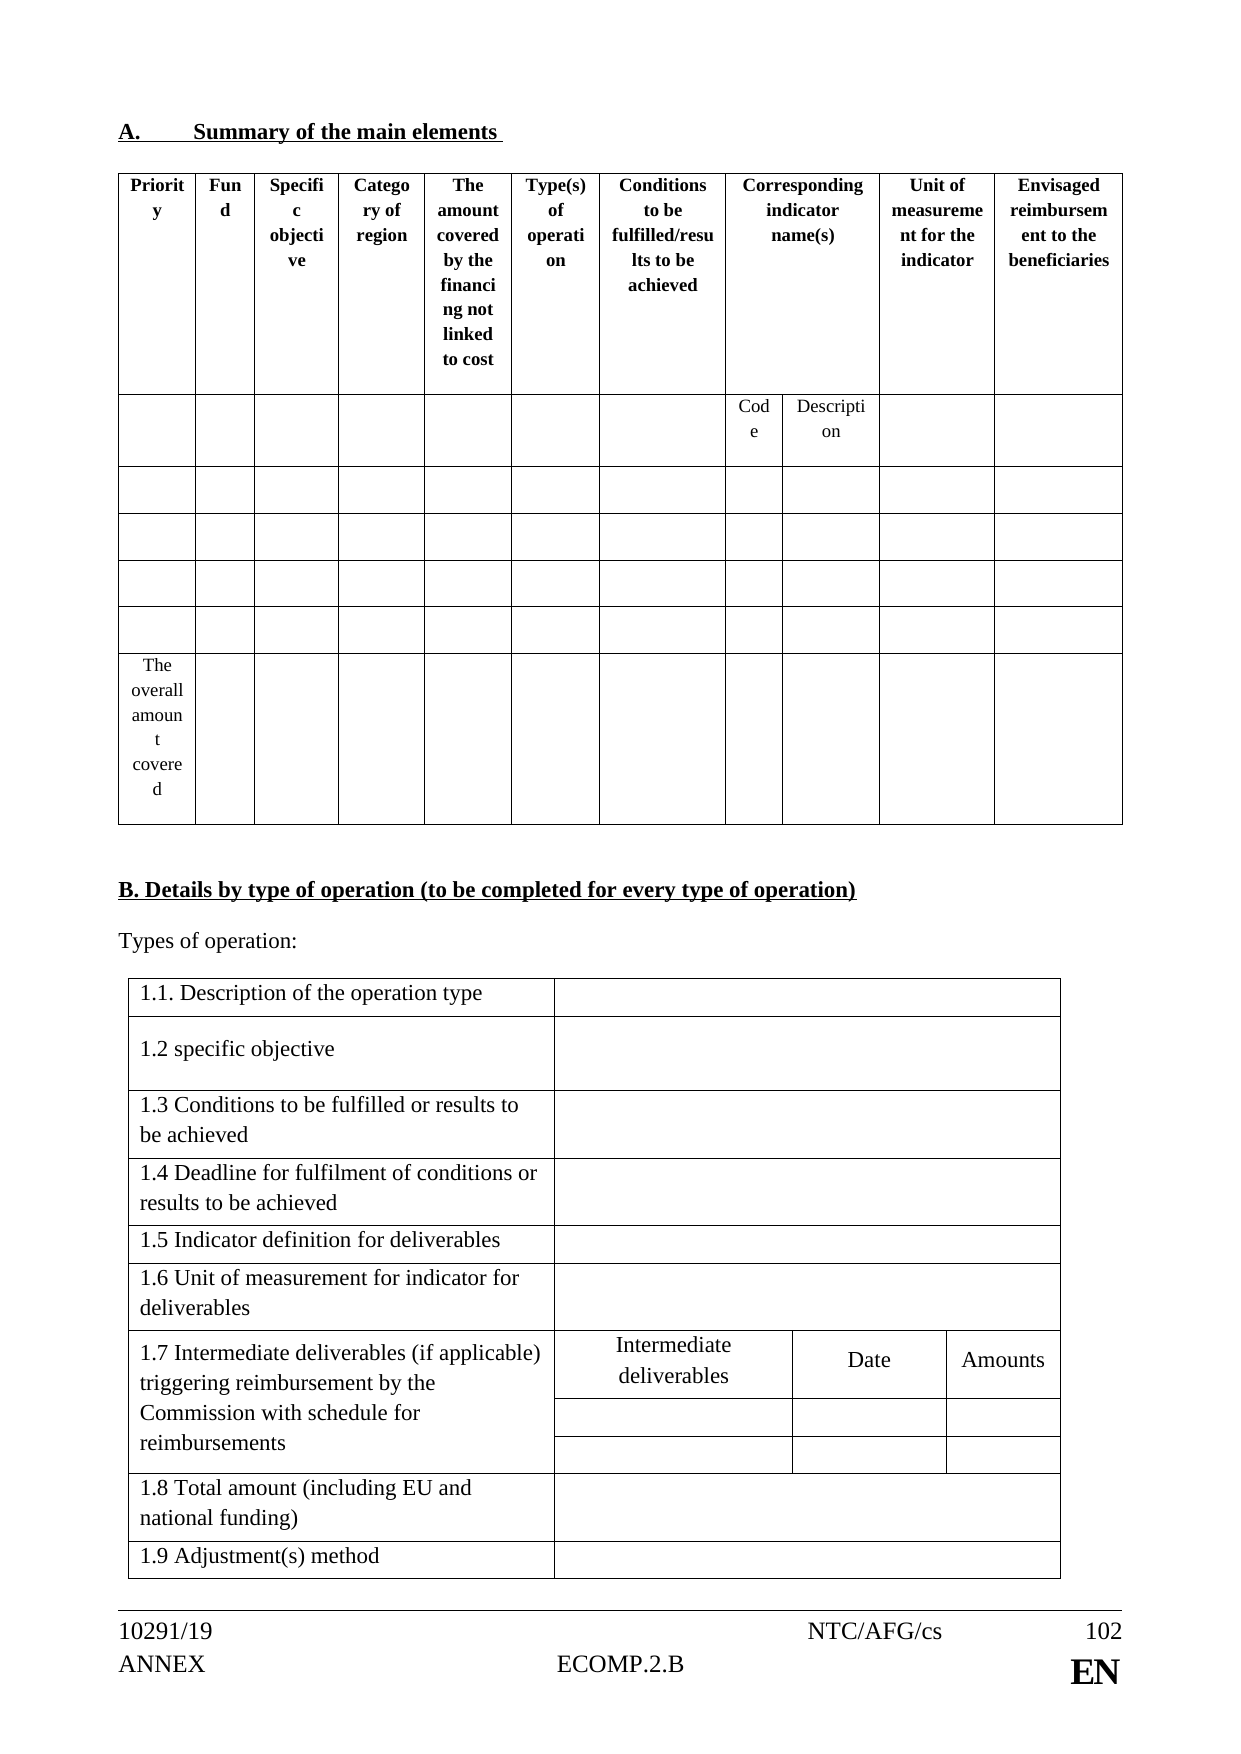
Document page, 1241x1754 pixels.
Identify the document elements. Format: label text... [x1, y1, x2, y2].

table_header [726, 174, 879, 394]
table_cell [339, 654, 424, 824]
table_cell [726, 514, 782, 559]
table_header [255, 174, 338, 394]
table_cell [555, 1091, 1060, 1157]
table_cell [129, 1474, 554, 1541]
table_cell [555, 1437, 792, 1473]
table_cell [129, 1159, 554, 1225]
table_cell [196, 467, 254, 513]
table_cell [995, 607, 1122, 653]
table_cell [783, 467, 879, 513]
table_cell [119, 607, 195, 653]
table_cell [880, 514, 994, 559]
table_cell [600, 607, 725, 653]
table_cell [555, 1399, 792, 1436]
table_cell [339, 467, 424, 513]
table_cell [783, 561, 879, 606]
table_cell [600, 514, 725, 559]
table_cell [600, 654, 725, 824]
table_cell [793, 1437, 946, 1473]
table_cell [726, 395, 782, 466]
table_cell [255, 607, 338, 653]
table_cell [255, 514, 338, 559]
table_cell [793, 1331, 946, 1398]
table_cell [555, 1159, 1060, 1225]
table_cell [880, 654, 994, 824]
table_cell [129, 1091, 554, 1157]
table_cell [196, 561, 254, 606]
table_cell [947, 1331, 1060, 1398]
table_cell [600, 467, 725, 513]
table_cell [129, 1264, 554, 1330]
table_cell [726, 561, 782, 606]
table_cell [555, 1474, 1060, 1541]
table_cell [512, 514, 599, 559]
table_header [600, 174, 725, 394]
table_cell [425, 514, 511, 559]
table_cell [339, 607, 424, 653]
text Types of operation: [118, 927, 1122, 954]
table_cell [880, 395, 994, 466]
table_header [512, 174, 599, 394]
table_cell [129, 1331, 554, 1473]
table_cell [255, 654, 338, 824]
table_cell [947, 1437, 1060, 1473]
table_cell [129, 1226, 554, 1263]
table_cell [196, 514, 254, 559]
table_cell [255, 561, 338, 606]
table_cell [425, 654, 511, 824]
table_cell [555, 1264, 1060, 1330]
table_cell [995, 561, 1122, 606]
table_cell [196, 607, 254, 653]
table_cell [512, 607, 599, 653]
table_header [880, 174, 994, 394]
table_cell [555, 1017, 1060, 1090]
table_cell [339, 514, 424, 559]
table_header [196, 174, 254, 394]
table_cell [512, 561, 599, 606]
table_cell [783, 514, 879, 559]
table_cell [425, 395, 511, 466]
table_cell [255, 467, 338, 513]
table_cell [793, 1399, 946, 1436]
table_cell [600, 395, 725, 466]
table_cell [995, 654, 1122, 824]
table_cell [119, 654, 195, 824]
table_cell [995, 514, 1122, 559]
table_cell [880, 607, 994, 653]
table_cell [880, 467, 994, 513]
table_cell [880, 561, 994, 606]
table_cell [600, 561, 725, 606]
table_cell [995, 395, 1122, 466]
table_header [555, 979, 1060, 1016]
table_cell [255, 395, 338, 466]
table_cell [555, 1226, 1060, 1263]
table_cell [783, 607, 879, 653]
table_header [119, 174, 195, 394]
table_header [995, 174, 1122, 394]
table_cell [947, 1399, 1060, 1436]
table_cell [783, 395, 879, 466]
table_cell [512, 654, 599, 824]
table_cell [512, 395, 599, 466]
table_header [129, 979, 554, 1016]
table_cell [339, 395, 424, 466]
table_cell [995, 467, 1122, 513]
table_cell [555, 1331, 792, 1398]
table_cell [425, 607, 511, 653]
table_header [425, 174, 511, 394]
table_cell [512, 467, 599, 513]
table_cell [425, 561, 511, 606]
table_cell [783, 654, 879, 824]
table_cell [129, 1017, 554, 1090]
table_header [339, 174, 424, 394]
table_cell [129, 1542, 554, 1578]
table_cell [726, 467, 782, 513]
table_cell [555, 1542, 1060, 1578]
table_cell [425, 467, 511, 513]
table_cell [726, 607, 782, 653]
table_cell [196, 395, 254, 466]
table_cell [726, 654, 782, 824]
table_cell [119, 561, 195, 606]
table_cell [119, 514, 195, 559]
text B. Details by type of operation (to be completed for every type of operation) [118, 876, 1122, 903]
text A. Summary of the main elements [118, 118, 1122, 144]
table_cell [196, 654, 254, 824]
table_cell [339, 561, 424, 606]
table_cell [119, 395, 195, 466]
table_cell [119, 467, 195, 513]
